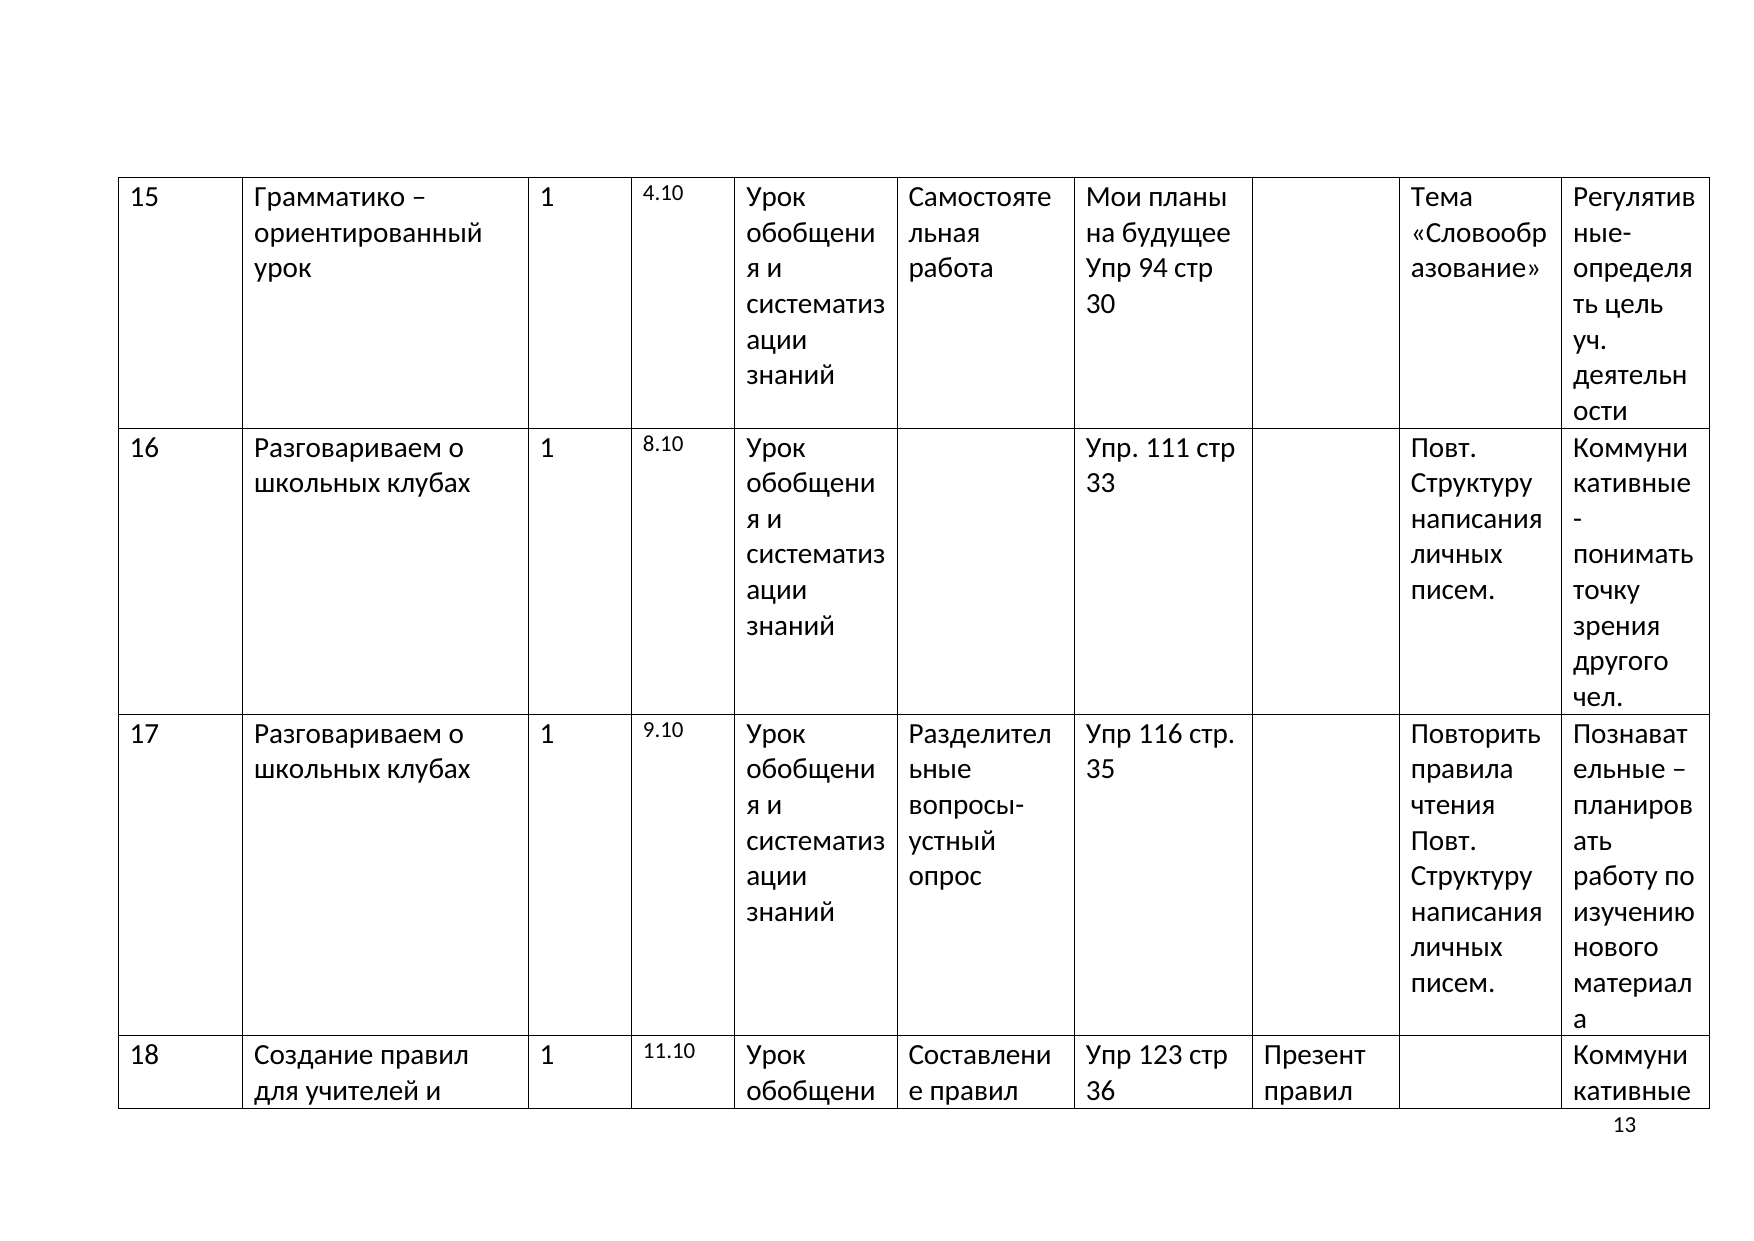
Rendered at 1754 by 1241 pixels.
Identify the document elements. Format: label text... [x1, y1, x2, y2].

table_cell Повторить правила чтения Повт. Структуру написания личных писем. [1400, 715, 1561, 1035]
table_cell [1253, 429, 1399, 714]
table_cell [898, 429, 1074, 714]
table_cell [735, 178, 897, 428]
table_cell 15 [119, 178, 242, 428]
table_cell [1562, 1036, 1709, 1108]
table_cell Самостоятельная работа [898, 178, 1074, 428]
table_cell 17 [119, 715, 242, 1035]
table_cell 1 [529, 429, 631, 714]
table_cell 11.10 [632, 1036, 734, 1108]
table_cell Познавательные – планировать работу по изучению нового материала [1562, 715, 1709, 1035]
table_cell Составление правил [898, 1036, 1074, 1108]
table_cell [243, 1036, 528, 1108]
table_cell Урок обобщения и систематизации знаний [735, 429, 897, 714]
table_cell Регулятивные- определять цель уч. деятельности [1562, 178, 1709, 428]
table_cell Повт. Структуру написания личных писем. [1400, 429, 1561, 714]
table_cell Разговариваем о школьных клубах [243, 429, 528, 714]
table_cell Разговариваем о школьных клубах [243, 715, 528, 1035]
table_cell [1400, 1036, 1561, 1108]
table_cell Упр 123 стр 36 [1075, 1036, 1252, 1108]
table_cell 1 [529, 1036, 631, 1108]
table_cell Упр 116 стр. 35 [1075, 715, 1252, 1035]
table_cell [735, 1036, 897, 1108]
table_cell Мои планы на будущее Упр 94 стр 30 [1075, 178, 1252, 428]
table_cell 4.10 [632, 178, 734, 428]
table_cell Разделительные вопросы- устный опрос [898, 715, 1074, 1035]
table_cell [1253, 715, 1399, 1035]
table_cell Грамматико –ориентированный урок [243, 178, 528, 428]
table_cell 9.10 [632, 715, 734, 1035]
table_cell 1 [529, 715, 631, 1035]
table_cell 8.10 [632, 429, 734, 714]
table_cell 1 [529, 178, 631, 428]
table_cell Урок обобщения и систематизации знаний [735, 715, 897, 1035]
table_cell [1253, 178, 1399, 428]
table_cell Коммуникативные- понимать точку зрения другого чел. [1562, 429, 1709, 714]
table_cell 18 [119, 1036, 242, 1108]
table_cell Тема «Словообразование» [1400, 178, 1561, 428]
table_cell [1253, 1036, 1399, 1108]
table_cell Упр. 111 стр 33 [1075, 429, 1252, 714]
table_cell 16 [119, 429, 242, 714]
